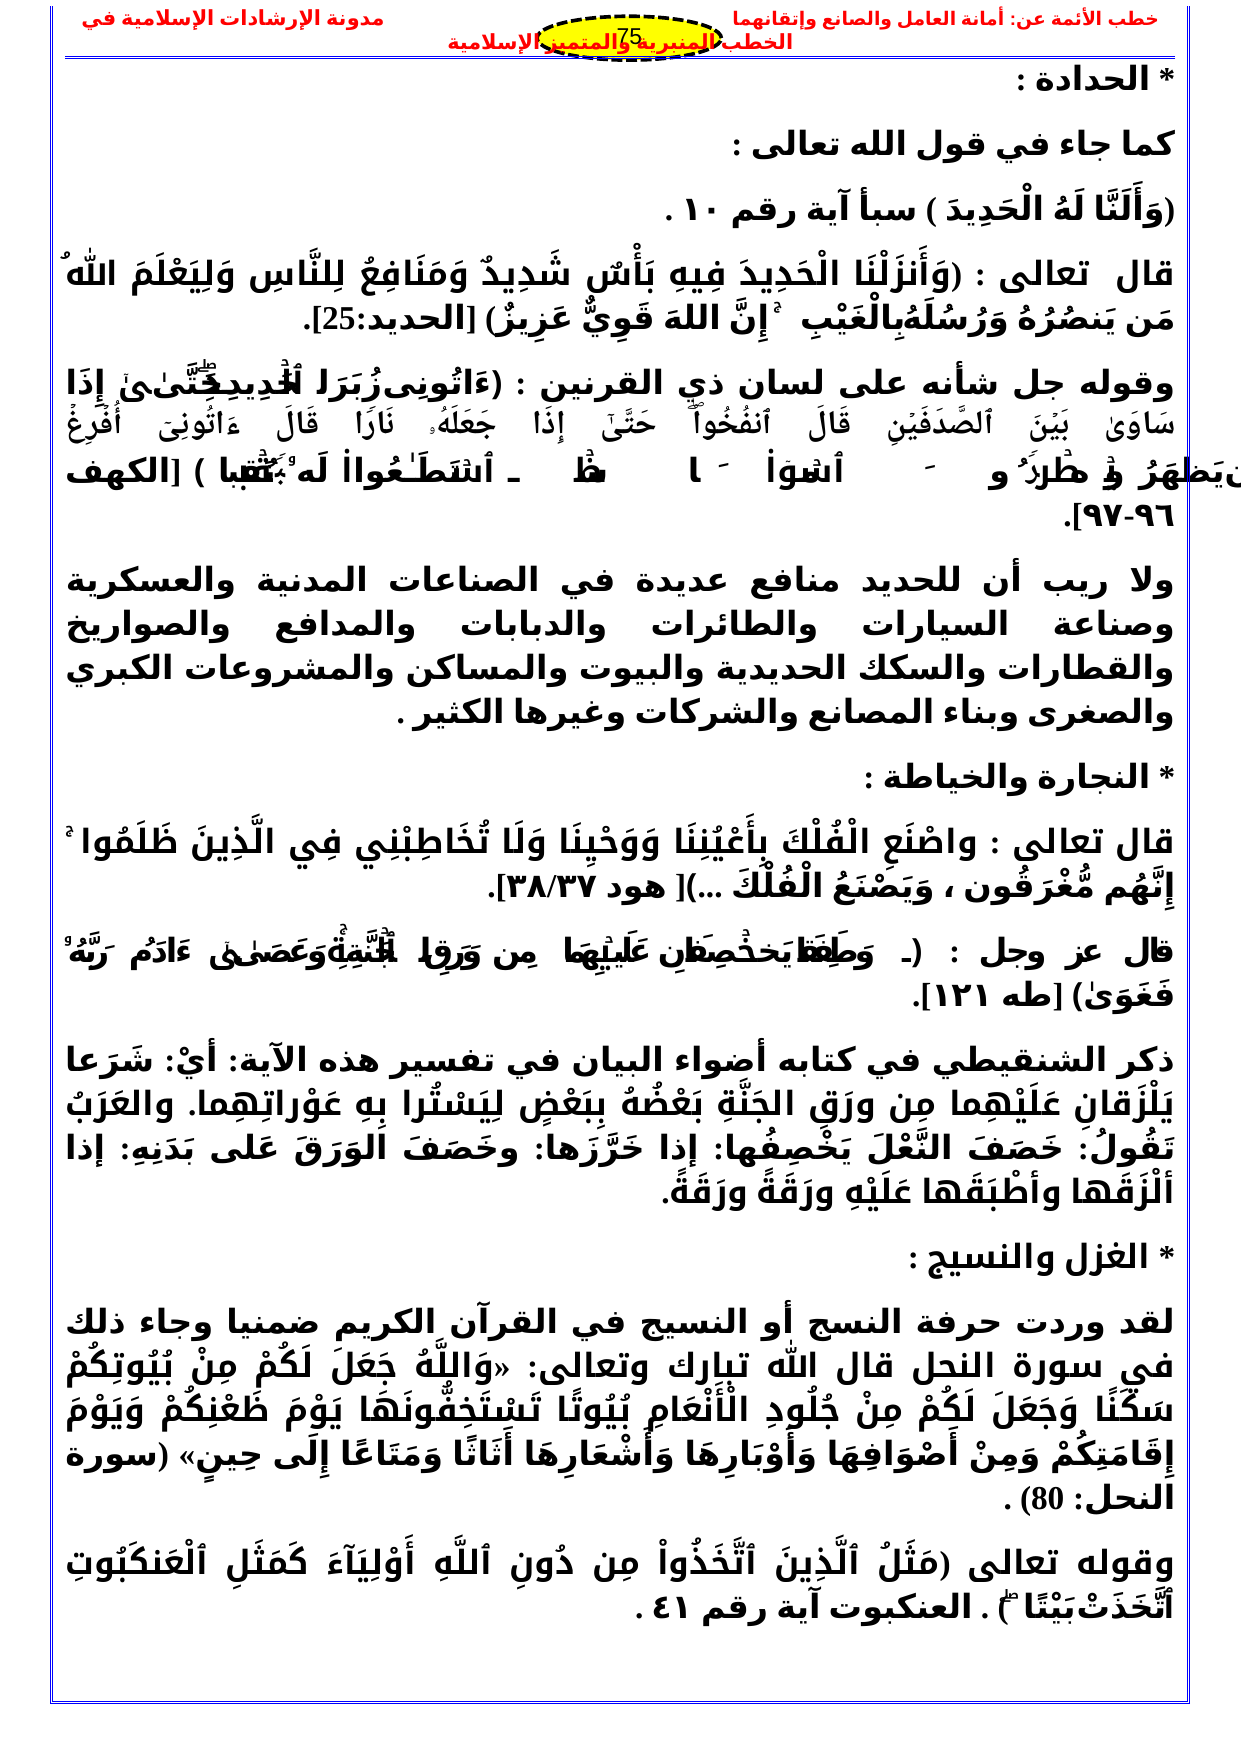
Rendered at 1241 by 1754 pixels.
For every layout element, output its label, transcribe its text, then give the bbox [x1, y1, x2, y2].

text قال تعالى : (وَأَنزَلْنَا الْحَدِيدَ فِيهِ بَأْسٌ شَدِيدٌ وَمَنَافِعُ لِلنَّاسِ وَلِيَعْلَمَ اللهُ مَن يَنصُرُهُ وَرُسُلَهُ بِالْغَيْبِ ۚ إِنَّ اللهَ قَوِيٌّ عَزِيزٌ) [الحديد:25]. [65, 254, 1175, 336]
text وقوله تعالى (مَثَلُ ٱلَّذِينَ ٱتَّخَذُواْ مِن دُونِ ٱللَّهِ أَوْلِيَآءَ كَمَثَلِ ٱلْعَنكَبُوتِ ٱتَّخَذَتْ بَيْتًا ۖ) . العنكبوت آية رقم ٤١ . [65, 1543, 1175, 1625]
text * الحدادة : [65, 59, 1175, 98]
text كما جاء في قول الله تعالى : [65, 124, 1175, 162]
text قال تعالى : واصْنَعِ الْفُلْكَ بِأَعْيُنِنَا وَوَحْيِنَا وَلَا تُخَاطِبْنِي فِي الَّذِينَ ظَلَمُوا ۚ إِنَّهُم مُّغْرَقُون ، وَيَصْنَعُ الْفُلْكَ ...﴾[ هود ٣٨/٣٧]. [65, 822, 1175, 904]
text لقد وردت حرفة النسج أو النسيج في القرآن الكريم ضمنيا وجاء ذلك في سورة النحل قال الله تبارك وتعالى: «وَاللَّهُ جَعَلَ لَكُمْ مِنْ بُيُوتِكُمْ سَكَنًا وَجَعَلَ لَكُمْ مِنْ جُلُودِ الْأَنْعَامِ بُيُوتًا تَسْتَخِفُّونَهَا يَوْمَ ظَعْنِكُمْ وَيَوْمَ إِقَامَتِكُمْ وَمِنْ أَصْوَافِهَا وَأَوْبَارِهَا وَأَشْعَارِهَا أَثَاثًا وَمَتَاعًا إِلَى حِينٍ» (سورة النحل: 80) . [65, 1302, 1175, 1516]
text وقوله جل شأنه على لسان ذي القرنين : ﴿ءَاتُونِی زُبَرَ ٱلۡحَدِیدِۖ حَتَّىٰۤ إِذَا سَاوَىٰ بَیۡنَ ٱلصَّدَفَیۡنِ قَالَ ٱنفُخُوا۟ۖ حَتَّىٰۤ إِذَا جَعَلَهُۥ نَارࣰا قَالَ ءَاتُونِیۤ أُفۡرِغۡ عَلَیۡهِ قِطۡرࣰا ، فَمَا ٱسۡطَـٰعُوۤا۟ أَن یَظۡهَرُوهُ وَمَا ٱسۡتَطَـٰعُوا۟ لَهُۥ نَقۡبࣰا ﴾ [الكهف ٩٦-٩٧]. [65, 363, 1175, 533]
text * الغزل والنسيج : [65, 1237, 1175, 1275]
text (وَأَلَنَّا لَهُ الْحَدِيدَ ) سبأ آية رقم ١٠ . [65, 189, 1175, 227]
text ذكر الشنقيطي في كتابه أضواء البيان في تفسير هذه الآية: أيْ: شَرَعا يَلْزَقانِ عَلَيْهِما مِن ورَقِ الجَنَّةِ بَعْضُهُ بِبَعْضٍ لِيَسْتُرا بِهِ عَوْراتِهِما. والعَرَبُ تَقُولُ: خَصَفَ النَّعْلَ يَخْصِفُها: إذا خَرَّزَها: وخَصَفَ الوَرَقَ عَلى بَدَنِهِ: إذا ألْزَقَها وأطْبَقَها عَلَيْهِ ورَقَةً ورَقَةً. [65, 1040, 1175, 1210]
text ولا ريب أن للحديد منافع عديدة في الصناعات المدنية والعسكرية وصناعة السيارات والطائرات والدبابات والمدافع والصواريخ والقطارات والسكك الحديدية والبيوت والمساكن والمشروعات الكبري والصغرى وبناء المصانع والشركات وغيرها الكثير . [65, 560, 1175, 731]
text * النجارة والخياطة : [65, 757, 1175, 795]
text قال عز وجل : ﴿ وَطَفِقَا یَخۡصِفَانِ عَلَیۡهِمَا مِن وَرَقِ ٱلۡجَنَّةِۚ وَعَصَىٰۤ ءَادَمُ رَبَّهُۥ فَغَوَىٰ﴾ [طه ١٢١]. [65, 931, 1175, 1013]
